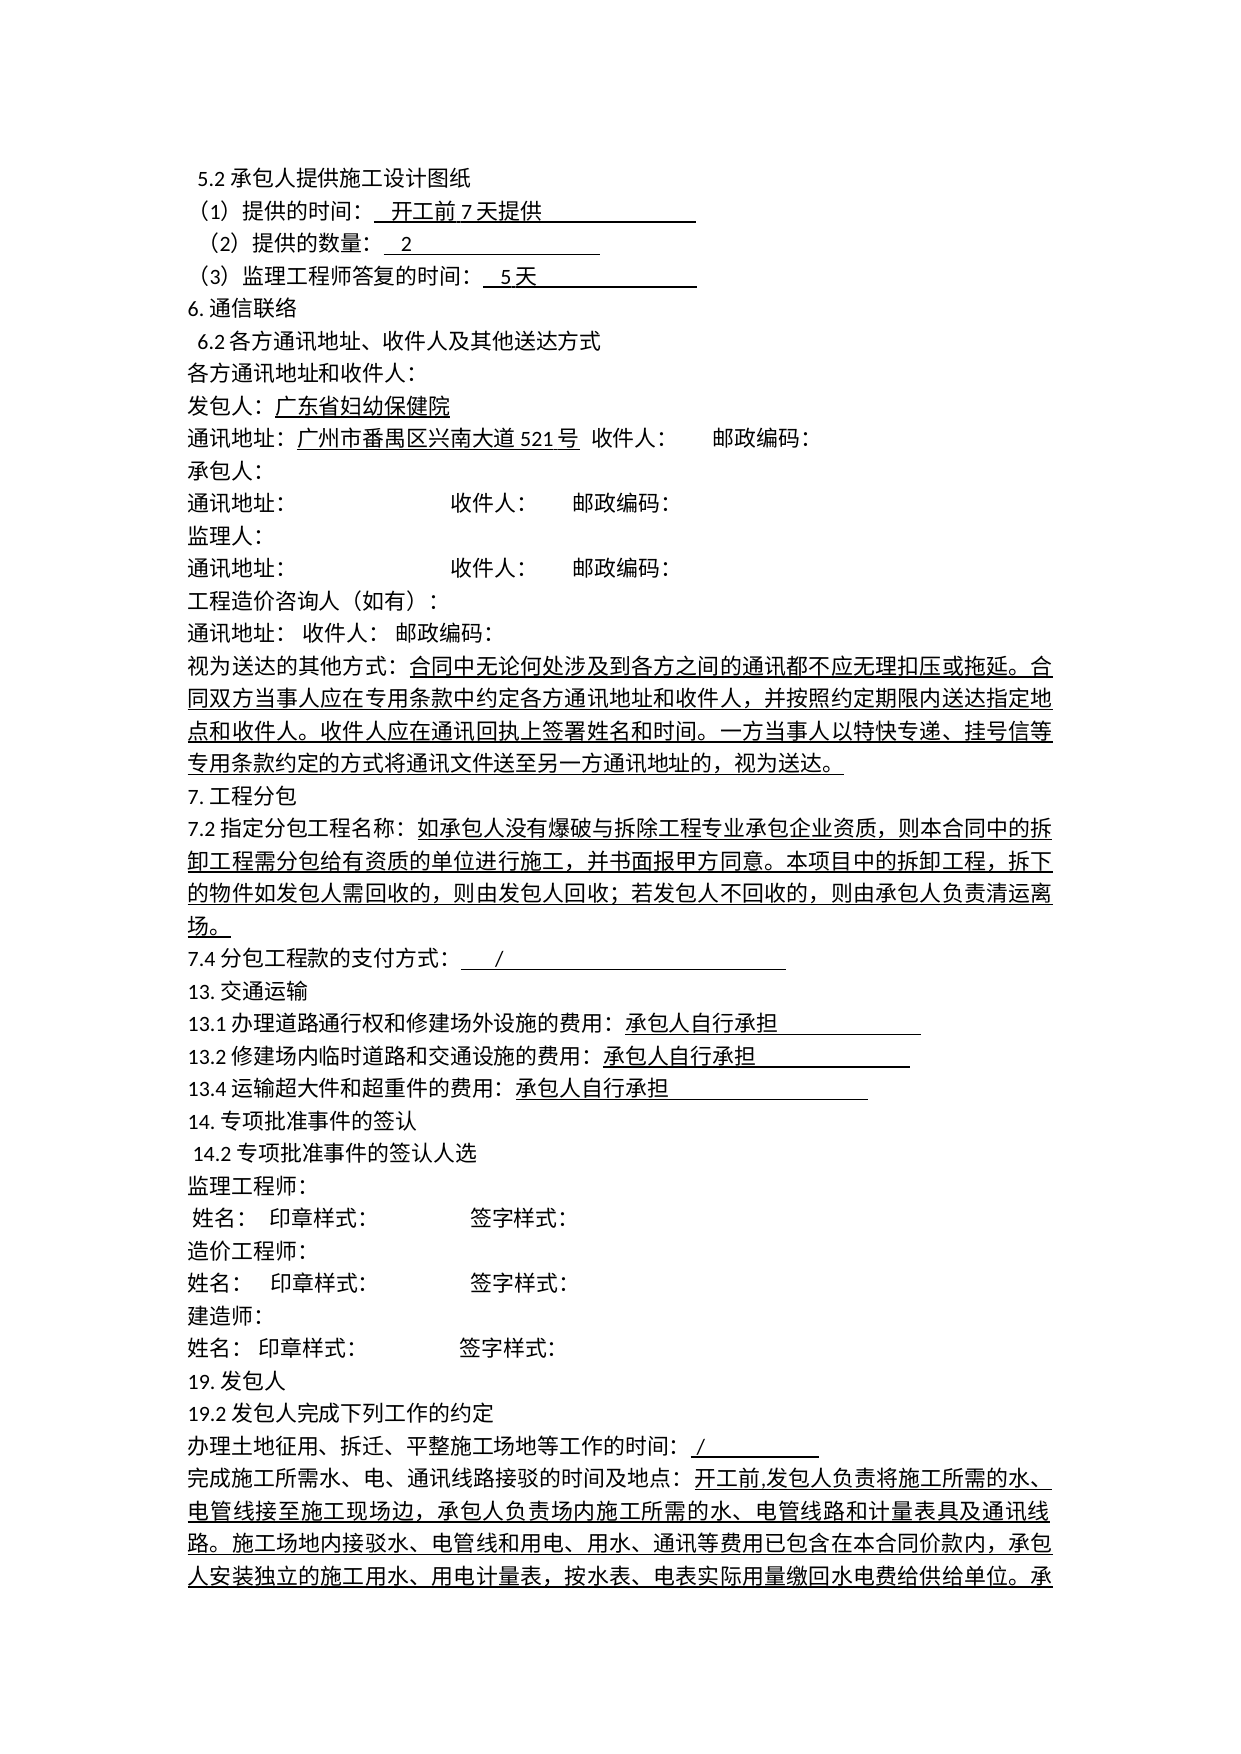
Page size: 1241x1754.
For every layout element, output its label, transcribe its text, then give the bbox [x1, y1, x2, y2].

text 姓名： 印章样式： 签字样式： [187, 1267, 1053, 1299]
text 监理人： [187, 519, 1053, 552]
text 13. 交通运输 [187, 974, 1053, 1007]
text 发包人：广东省妇幼保健院 [187, 389, 1053, 422]
text 通讯地址： 收件人： 邮政编码： [187, 552, 1053, 584]
text 13.4 运输超大件和超重件的费用：承包人自行承担 [187, 1072, 1053, 1104]
text 视为送达的其他方式：合同中无论何处涉及到各方之间的通讯都不应无理扣压或拖延。合同双方当事人应在专用条款中约定各方通讯地址和收件人，并按照约定期限内送达指定地点和收件人。收件人应在通讯回执上签署姓名和时间。一方当事人以特快专递、挂号信等专用条款约定的方式将通讯文件送至另一方通讯地址的，视为送达。 [187, 649, 1053, 709]
text 通讯地址： 收件人： 邮政编码： [187, 487, 1053, 519]
text 6. 通信联络 [187, 292, 1053, 324]
text 姓名： 印章样式： 签字样式： [187, 1332, 1053, 1364]
text 7.2 指定分包工程名称：如承包人没有爆破与拆除工程专业承包企业资质，则本合同中的拆卸工程需分包给有资质的单位进行施工，并书面报甲方同意。本项目中的拆卸工程，拆下的物件如发包人需回收的，则由发包人回收；若发包人不回收的，则由承包人负责清运离场。 [187, 812, 1053, 871]
text 7.2 指定分包工程名称：如承包人没有爆破与拆除工程专业承包企业资质，则本合同中的拆卸工程需分包给有资质的单位进行施工，并书面报甲方同意。本项目中的拆卸工程，拆下的物件如发包人需回收的，则由发包人回收；若发包人不回收的，则由承包人负责清运离场。 [187, 872, 1053, 904]
text 7. 工程分包 [187, 779, 1053, 812]
text 姓名： 印章样式： 签字样式： [187, 1202, 1053, 1234]
text 14. 专项批准事件的签认 [187, 1104, 1053, 1137]
text 19.2 发包人完成下列工作的约定 [187, 1397, 1053, 1429]
text 14.2 专项批准事件的签认人选 [187, 1137, 1053, 1169]
text 工程造价咨询人（如有）： [187, 584, 1053, 617]
text 承包人： [187, 454, 1053, 487]
text 13.2 修建场内临时道路和交通设施的费用：承包人自行承担 [187, 1039, 1053, 1072]
text 办理土地征用、拆迁、平整施工场地等工作的时间： / [187, 1429, 1053, 1462]
text 造价工程师： [187, 1234, 1053, 1267]
text （1）提供的时间： 开工前7天提供 [187, 194, 1053, 227]
text 视为送达的其他方式：合同中无论何处涉及到各方之间的通讯都不应无理扣压或拖延。合同双方当事人应在专用条款中约定各方通讯地址和收件人，并按照约定期限内送达指定地点和收件人。收件人应在通讯回执上签署姓名和时间。一方当事人以特快专递、挂号信等专用条款约定的方式将通讯文件送至另一方通讯地址的，视为送达。 [187, 710, 1053, 741]
text 6.2各方通讯地址、收件人及其他送达方式 [187, 324, 1053, 357]
text 19. 发包人 [187, 1364, 1053, 1397]
text 视为送达的其他方式：合同中无论何处涉及到各方之间的通讯都不应无理扣压或拖延。合同双方当事人应在专用条款中约定各方通讯地址和收件人，并按照约定期限内送达指定地点和收件人。收件人应在通讯回执上签署姓名和时间。一方当事人以特快专递、挂号信等专用条款约定的方式将通讯文件送至另一方通讯地址的，视为送达。 [187, 742, 1053, 779]
text 建造师： [187, 1299, 1053, 1332]
text 通讯地址： 收件人： 邮政编码： [187, 617, 1053, 649]
text 7.2 指定分包工程名称：如承包人没有爆破与拆除工程专业承包企业资质，则本合同中的拆卸工程需分包给有资质的单位进行施工，并书面报甲方同意。本项目中的拆卸工程，拆下的物件如发包人需回收的，则由发包人回收；若发包人不回收的，则由承包人负责清运离场。 [187, 905, 1053, 942]
text 5.2 承包人提供施工设计图纸 [187, 162, 1053, 194]
text 13.1 办理道路通行权和修建场外设施的费用：承包人自行承担 [187, 1007, 1053, 1039]
text （3）监理工程师答复的时间： 5天 [187, 259, 1053, 292]
text 通讯地址：广州市番禺区兴南大道521号 收件人： 邮政编码： [187, 422, 1053, 454]
text 各方通讯地址和收件人： [187, 357, 1053, 389]
text 监理工程师： [187, 1169, 1053, 1202]
text 7.4 分包工程款的支付方式： / [187, 942, 1053, 974]
text （2）提供的数量： 2 [187, 227, 1053, 259]
